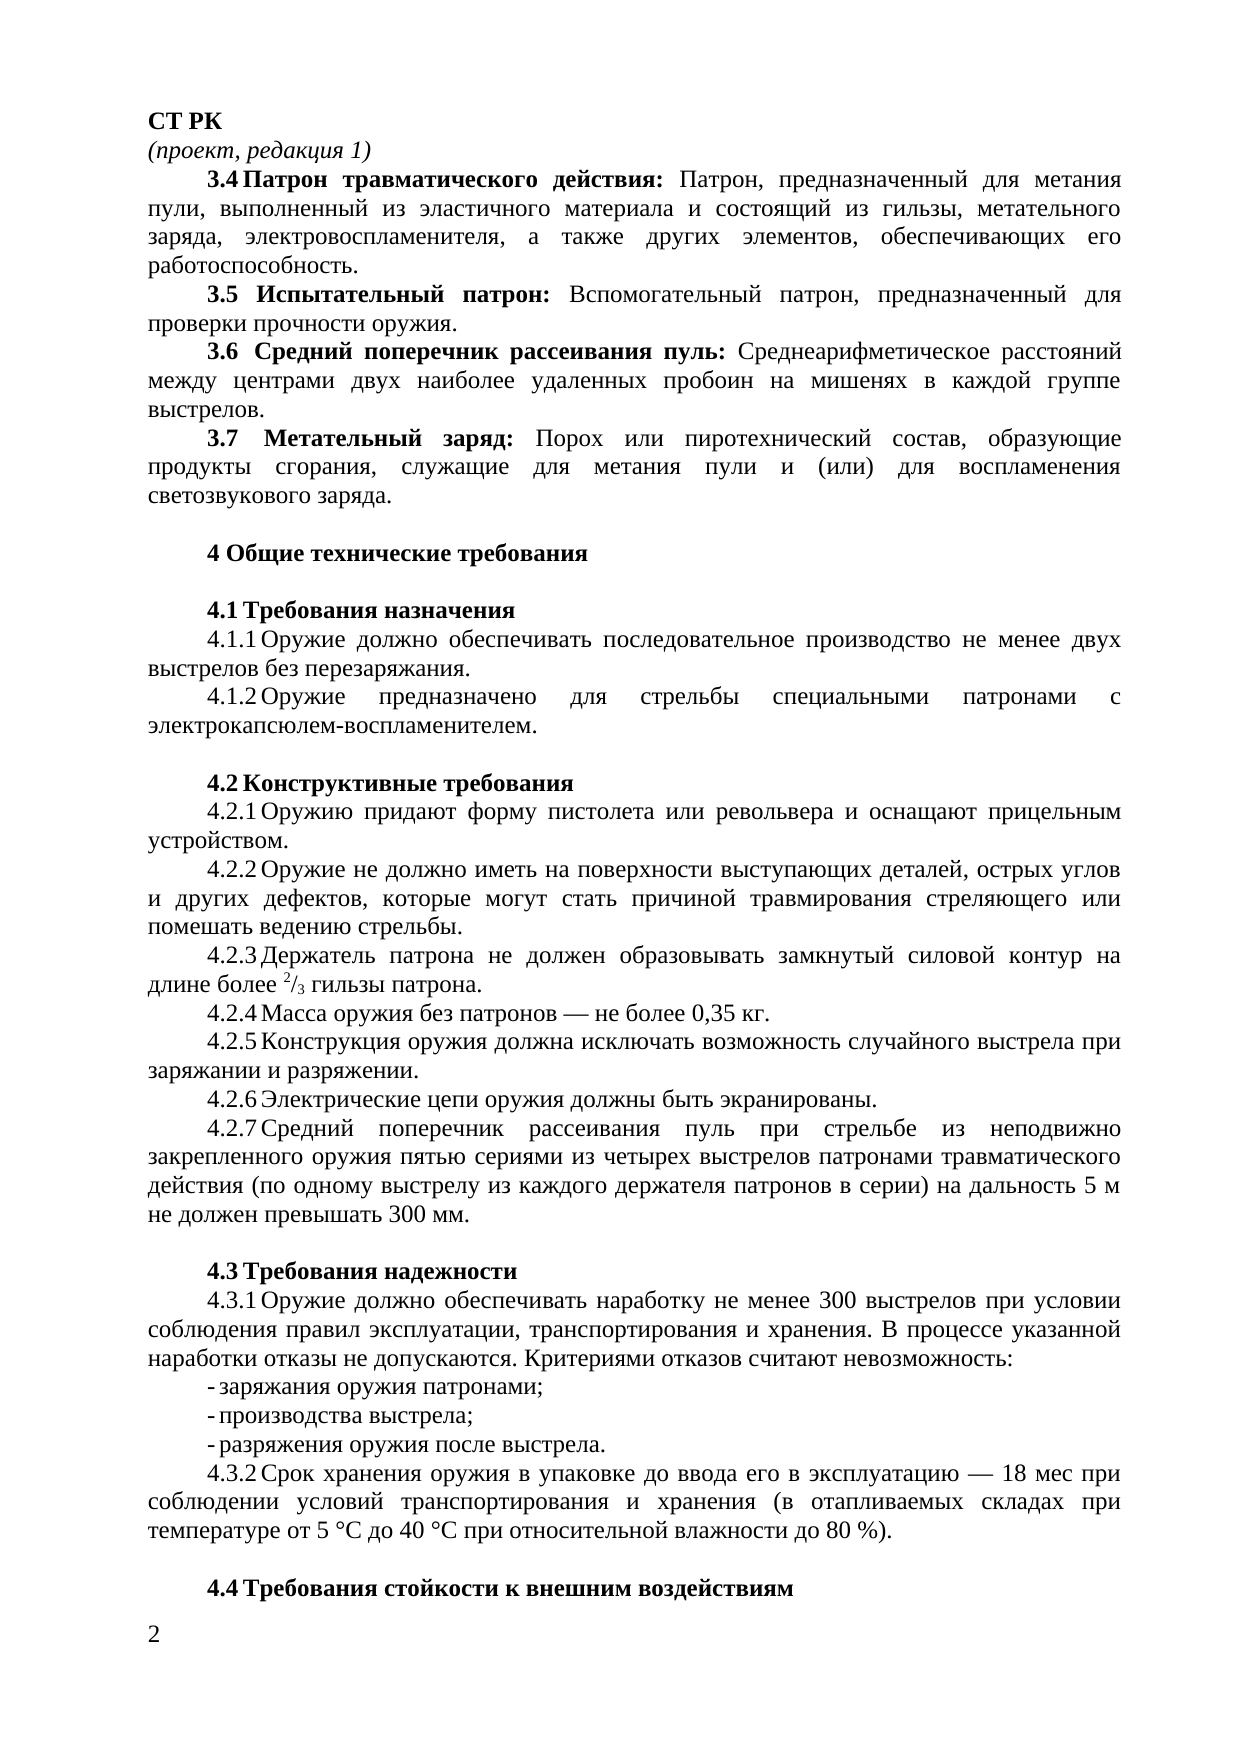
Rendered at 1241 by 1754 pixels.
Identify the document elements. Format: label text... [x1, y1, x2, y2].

text - разряжения оружия после выстрела. [148, 1429, 1122, 1458]
text 4.2.2 Оружие не должно иметь на поверхности выступающих деталей, острых углов и других дефектов, которые могут стать причиной травмирования стреляющего или помешать ведению стрельбы. [148, 854, 1122, 940]
text 3.4 Патрон травматического действия: Патрон, предназначенный для метания пули, выполненный из эластичного материала и состоящий из гильзы, метательного заряда, электровоспламенителя, а также других элементов, обеспечивающих его работоспособность. [148, 164, 1122, 279]
text 4.2.5 Конструкция оружия должна исключать возможность случайного выстрела при заряжании и разряжении. [148, 1026, 1122, 1084]
text 3.6 Средний поперечник рассеивания пуль: Среднеарифметическое расстояний между центрами двух наиболее удаленных пробоин на мишенях в каждой группе выстрелов. [148, 336, 1122, 423]
text 4.2.7 Средний поперечник рассеивания пуль при стрельбе из неподвижно закрепленного оружия пятью сериями из четырех выстрелов патронами травматического действия (по одному выстрелу из каждого держателя патронов в серии) на дальность 5 м не должен превышать 300 мм. [148, 1113, 1122, 1228]
text 4.3.1 Оружие должно обеспечивать наработку не менее 300 выстрелов при условии соблюдения правил эксплуатации, транспортирования и хранения. В процессе указанной наработки отказы не допускаются. Критериями отказов считают невозможность: [148, 1285, 1122, 1371]
text 4.4 Требования стойкости к внешним воздействиям [148, 1573, 1122, 1601]
text 4.2.1 Оружию придают форму пистолета или револьвера и оснащают прицельным устройством. [148, 796, 1122, 854]
text 3.5 Испытательный патрон: Вспомогательный патрон, предназначенный для проверки прочности оружия. [148, 279, 1122, 336]
text 4.1.1 Оружие должно обеспечивать последовательное производство не менее двух выстрелов без перезаряжания. [148, 624, 1122, 681]
text - производства выстрела; [148, 1400, 1122, 1429]
text 3.7 Метательный заряд: Порох или пиротехнический состав, образующие продукты сгорания, служащие для метания пули и (или) для воспламенения светозвукового заряда. [148, 423, 1122, 509]
text 4.2 Конструктивные требования [148, 768, 1122, 796]
text 4 Общие технические требования [148, 538, 1122, 566]
text 4.2.6 Электрические цепи оружия должны быть экранированы. [148, 1084, 1122, 1113]
text 4.3.2 Срок хранения оружия в упаковке до ввода его в эксплуатацию — 18 мес при соблюдении условий транспортирования и хранения (в отапливаемых складах при температуре от 5 °С до 40 °С при относительной влажности до 80 %). [148, 1458, 1122, 1544]
text 4.1.2 Оружие предназначено для стрельбы специальными патронами с электрокапсюлем-воспламенителем. [148, 681, 1122, 739]
text 4.2.3 Держатель патрона не должен образовывать замкнутый силовой контур на длине более 2/3 гильзы патрона. [148, 940, 1122, 998]
text 4.1 Требования назначения [148, 595, 1122, 624]
text 4.2.4 Масса оружия без патронов — не более 0,35 кг. [148, 998, 1122, 1026]
text - заряжания оружия патронами; [148, 1371, 1122, 1400]
text 4.3 Требования надежности [148, 1256, 1122, 1285]
